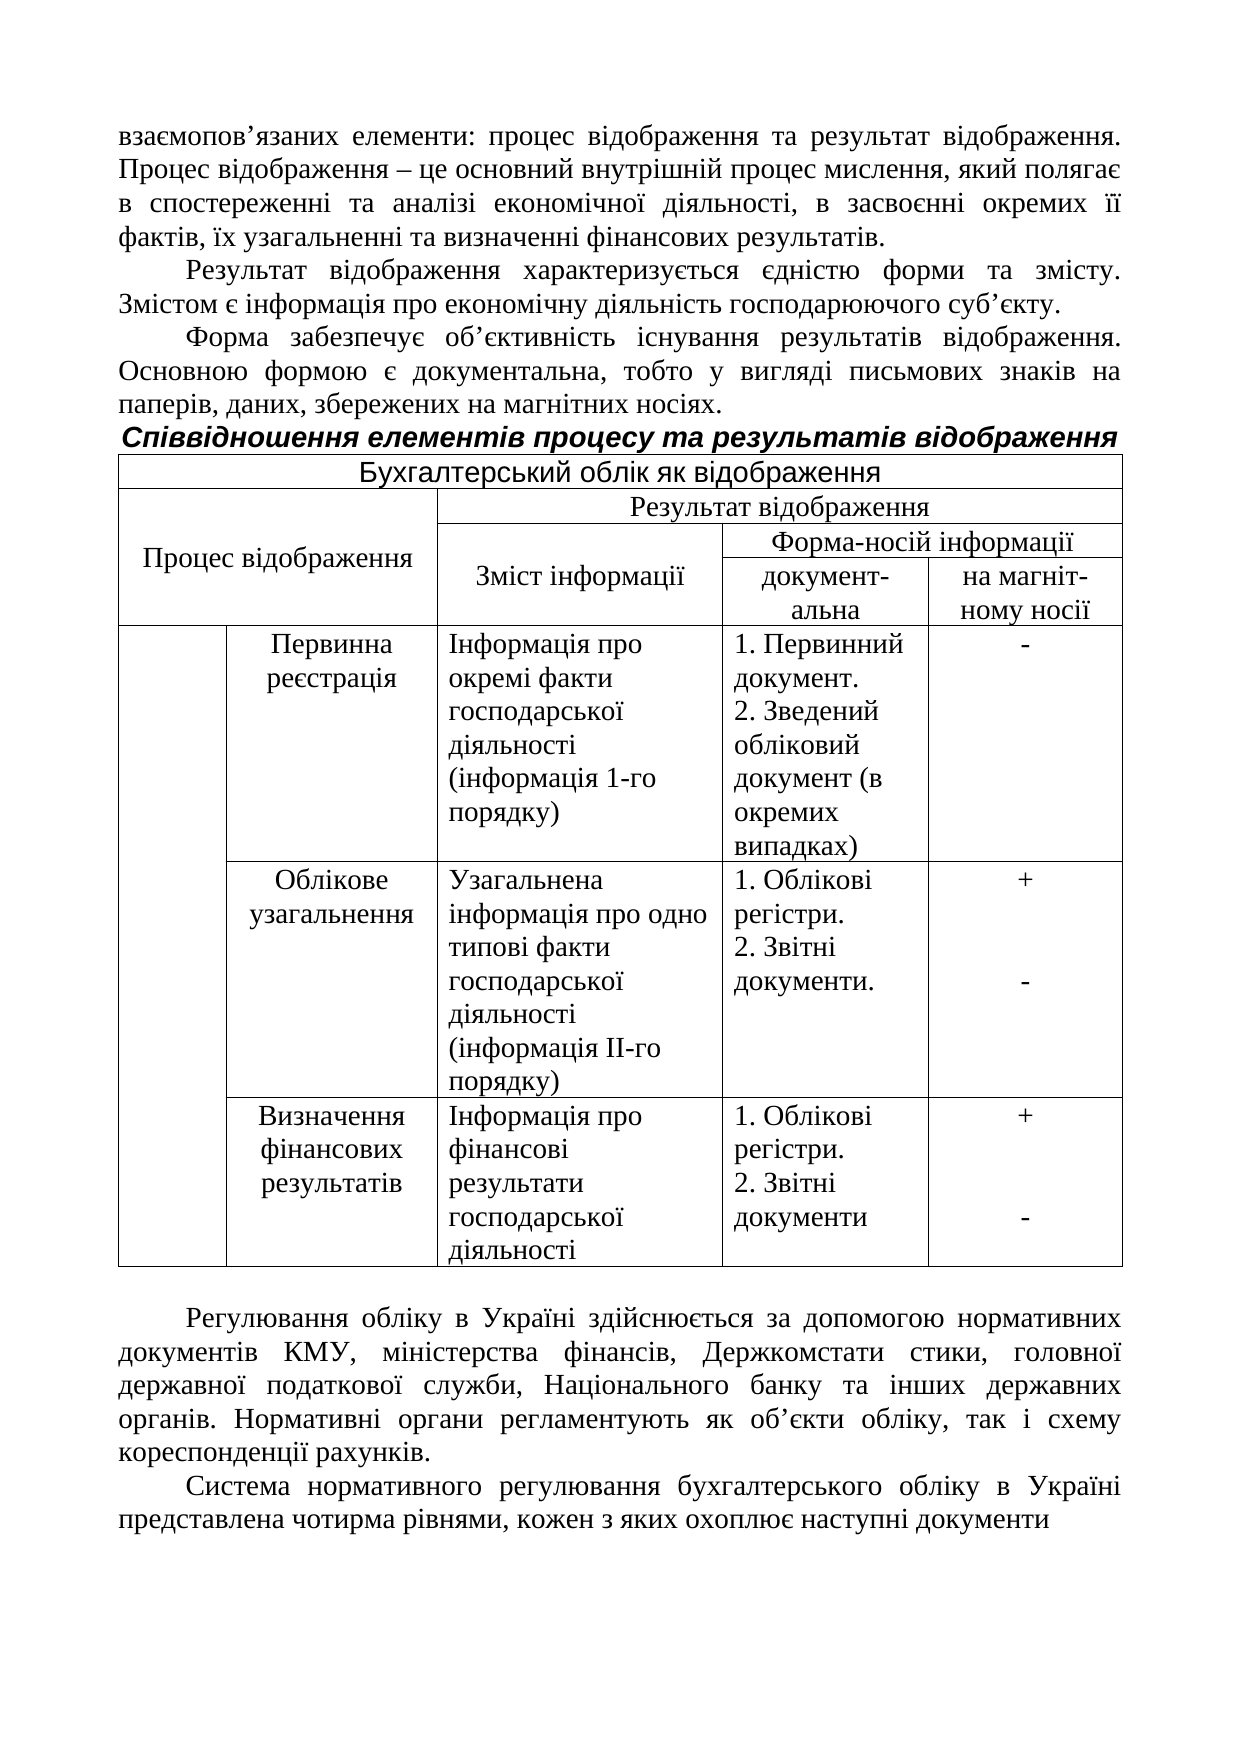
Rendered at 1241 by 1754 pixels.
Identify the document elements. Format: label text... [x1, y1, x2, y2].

text Результат відображення характеризується єдністю форми та змісту. Змістом є інформація про економічну діяльність господарюючого суб’єкту. [118, 252, 1122, 319]
table_cell + - [929, 1098, 1122, 1266]
table_cell - [929, 626, 1122, 861]
table_cell 1. Первинний документ. 2. Зведений обліковий документ (в окремих випадках) [723, 626, 928, 861]
text Система нормативного регулювання бухгалтерського обліку в Україні представлена чотирма рівнями, кожен з яких охоплює наступні документи [118, 1468, 1122, 1535]
table_cell Визначення фінансових результатів [227, 1098, 437, 1266]
text Регулювання обліку в Україні здійснюється за допомогою нормативних документів КМУ, міністерства фінансів, Держкомстати стики, головної державної податкової служби, Національного банку та інших державних органів. Нормативні органи регламентують як об’єкти обліку, так і схему кореспонденції рахунків. [118, 1300, 1122, 1468]
table_cell Форма-носій інформації [723, 524, 1122, 557]
table_cell 1. Облікові регістри. 2. Звітні документи. [723, 862, 928, 1097]
table_cell + - [929, 862, 1122, 1097]
table_cell Результат відображення [438, 489, 1122, 523]
table_header Бухгалтерський облік як відображення [119, 455, 1122, 488]
table_cell на магнітному носії [929, 558, 1122, 625]
table_cell Процес відображення [119, 489, 437, 625]
table_cell Узагальнена інформація про одно типові факти господарської діяльності (інформація ІІ-го порядку) [438, 862, 722, 1097]
table_cell Інформація про фінансові результати господарської діяльності [438, 1098, 722, 1266]
text Форма забезпечує об’єктивність існування результатів відображення. Основною формою є документальна, тобто у вигляді письмових знаків на паперів, даних, збережених на магнітних носіях. [118, 319, 1122, 420]
table_cell Зміст інформації [438, 524, 722, 625]
subtitle Співвідношення елементів процесу та результатів відображення [118, 420, 1122, 453]
table_cell 1. Облікові регістри. 2. Звітні документи [723, 1098, 928, 1266]
table_cell Інформація про окремі факти господарської діяльності (інформація 1-го порядку) [438, 626, 722, 861]
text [118, 118, 1122, 252]
table_cell документальна [723, 558, 928, 625]
table_cell [119, 626, 226, 1266]
table_cell Облікове узагальнення [227, 862, 437, 1097]
table_cell Первинна реєстрація [227, 626, 437, 861]
